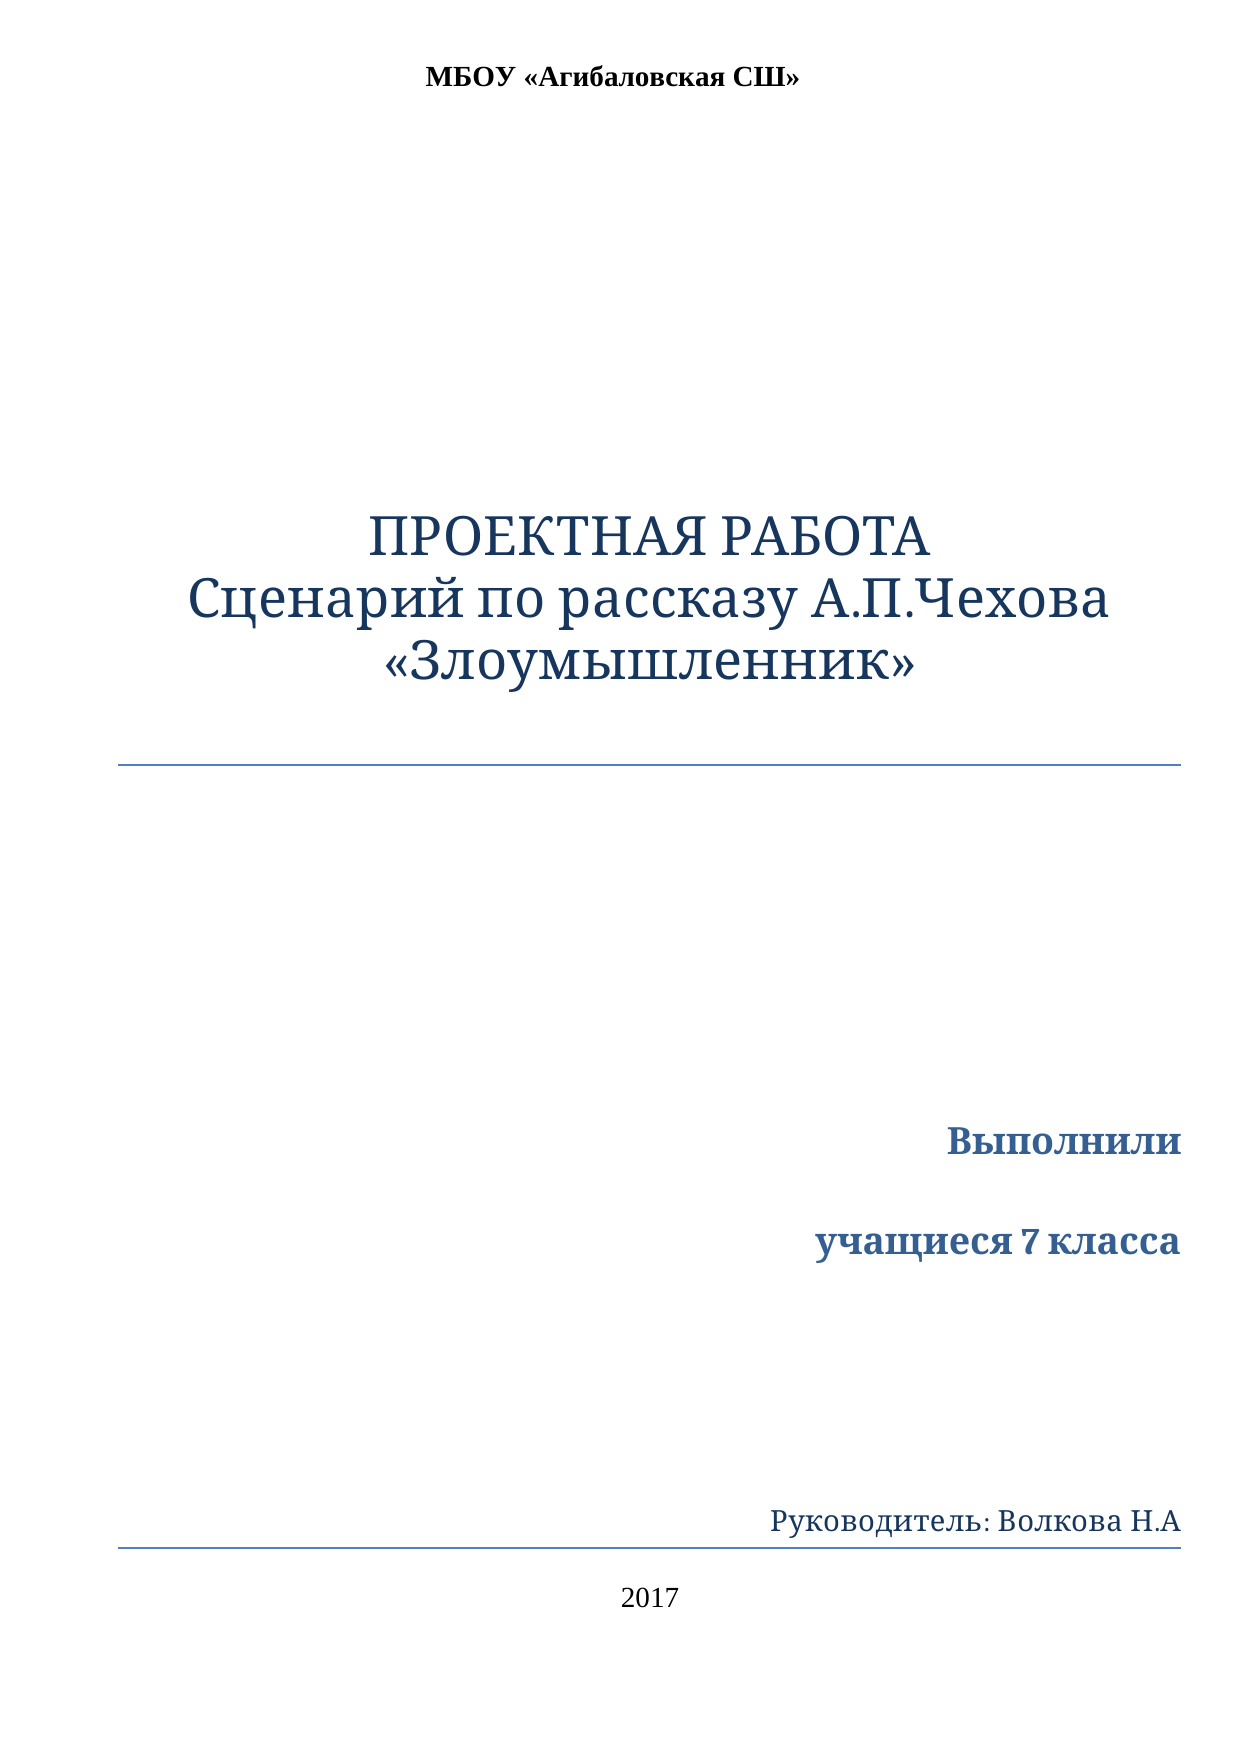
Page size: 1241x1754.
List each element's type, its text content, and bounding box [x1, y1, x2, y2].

title «Злоумышленник» [118, 631, 1181, 693]
title Сценарий по рассказу А.П.Чехова [118, 569, 1181, 631]
title Руководитель: Волкова Н.А [118, 1505, 1181, 1547]
text 2017 [118, 1580, 1181, 1613]
title ПРОЕКТНАЯ РАБОТА [118, 506, 1181, 569]
subtitle Выполнили [118, 1121, 1181, 1164]
subtitle учащиеся 7 класса [118, 1220, 1181, 1263]
text МБОУ «Агибаловская СШ» [0, 59, 1196, 93]
